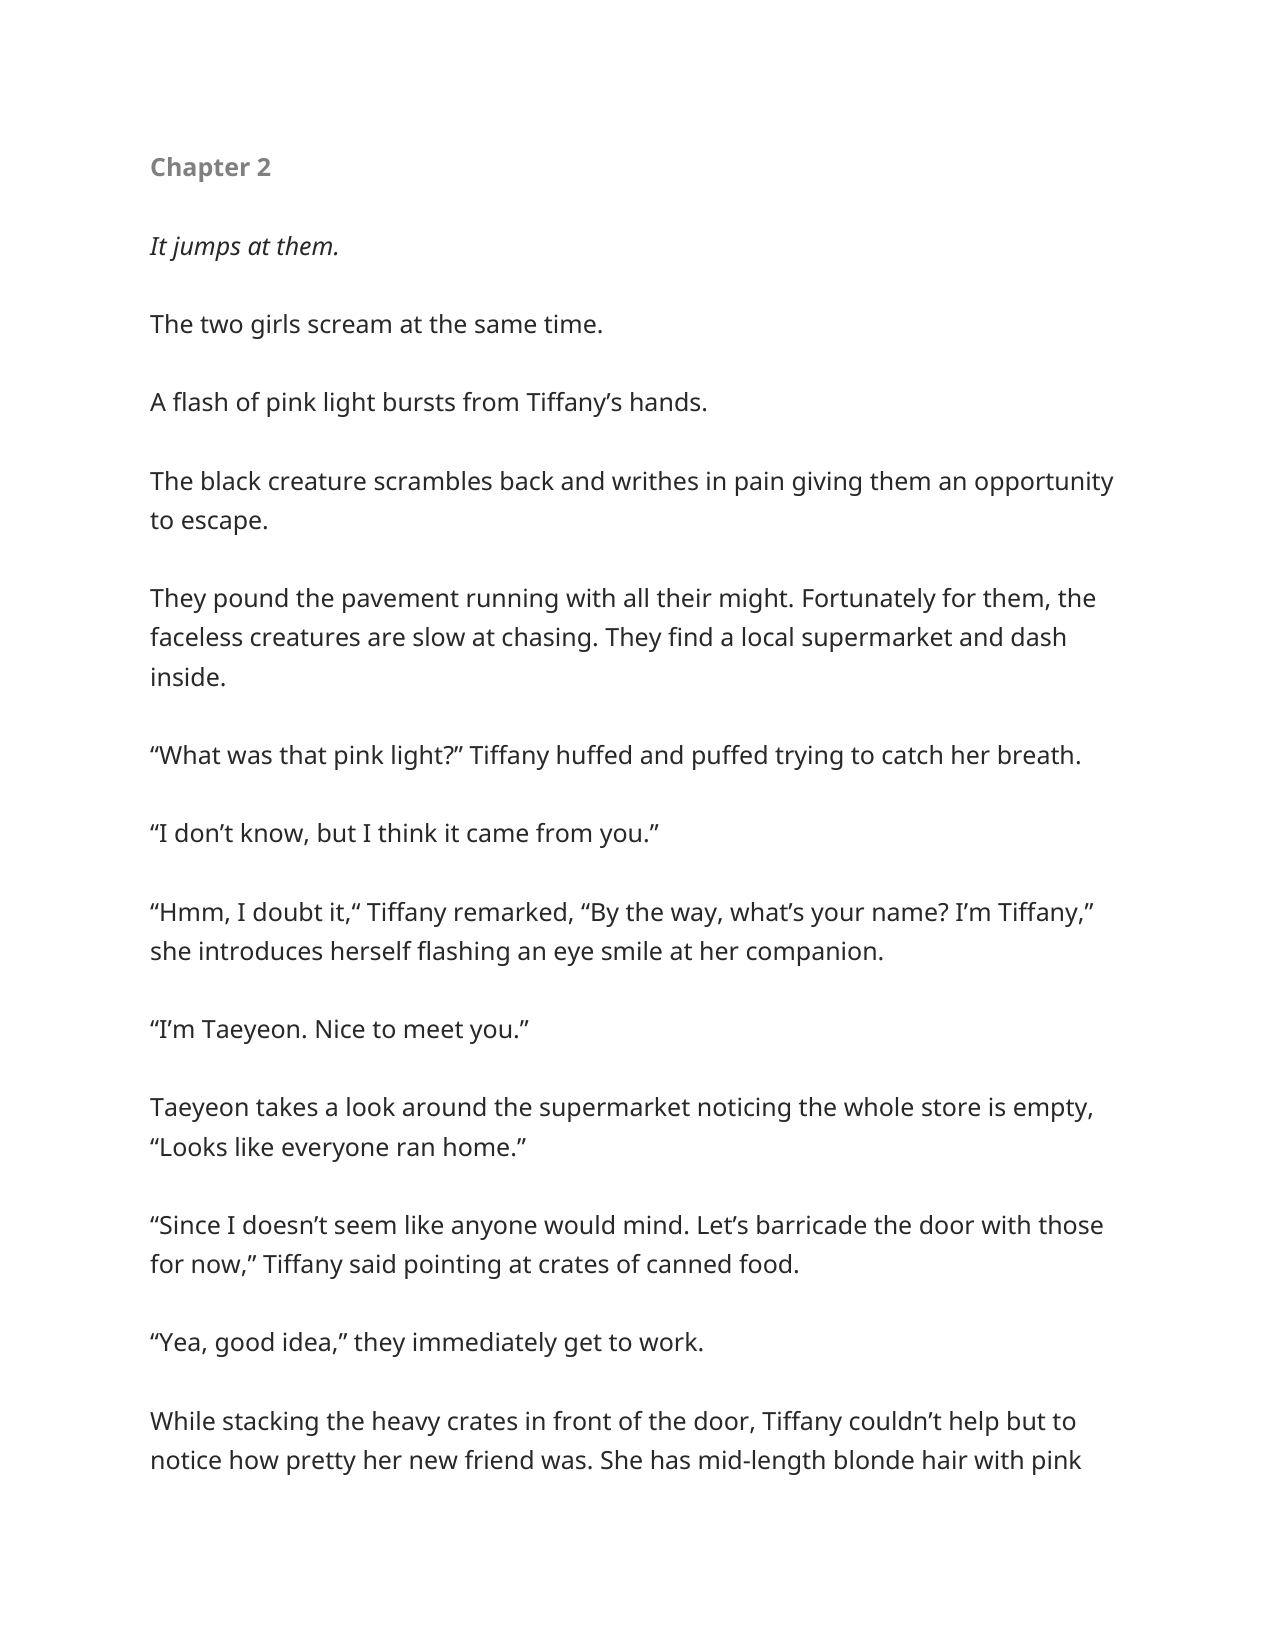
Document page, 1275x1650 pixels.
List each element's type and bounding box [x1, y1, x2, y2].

text [150, 150, 1125, 1477]
